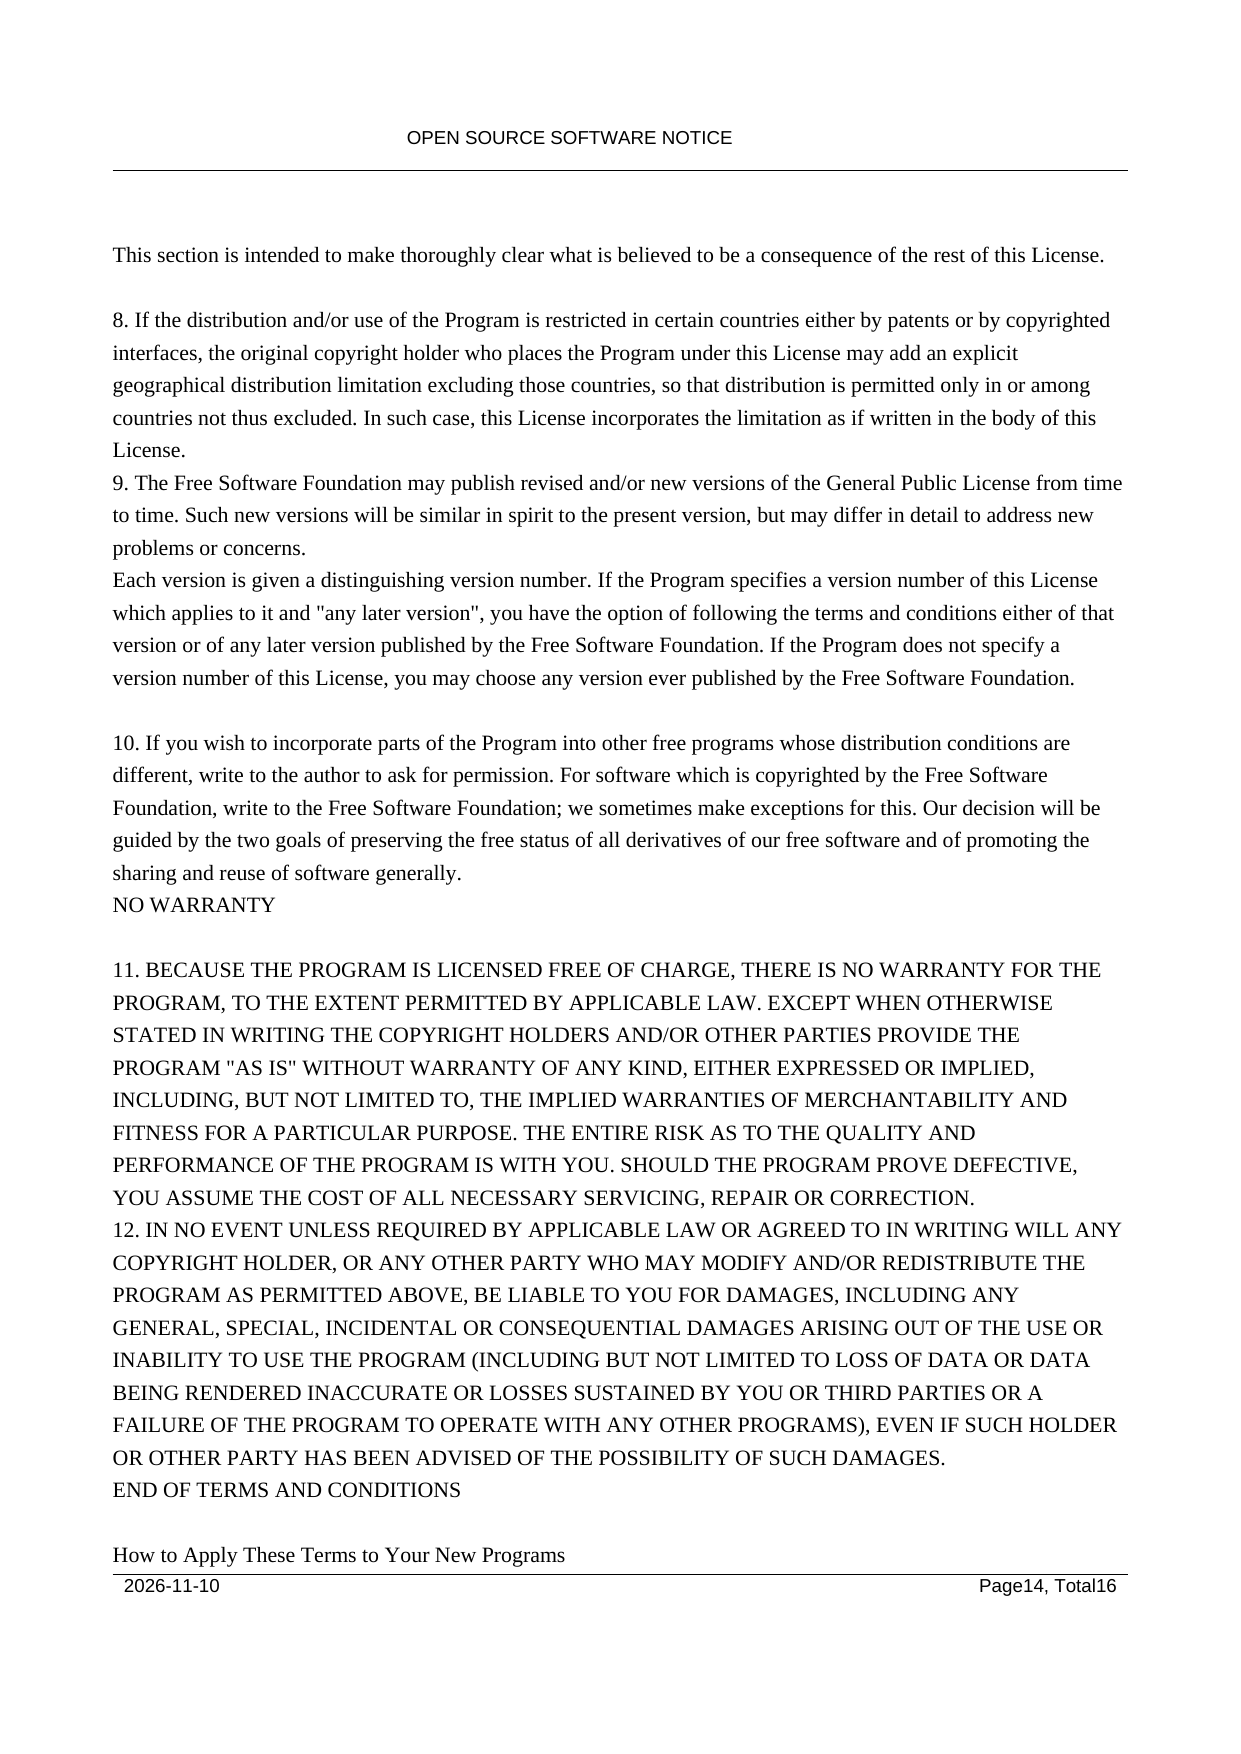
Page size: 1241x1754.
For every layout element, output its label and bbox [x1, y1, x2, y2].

text [112, 206, 1128, 1571]
